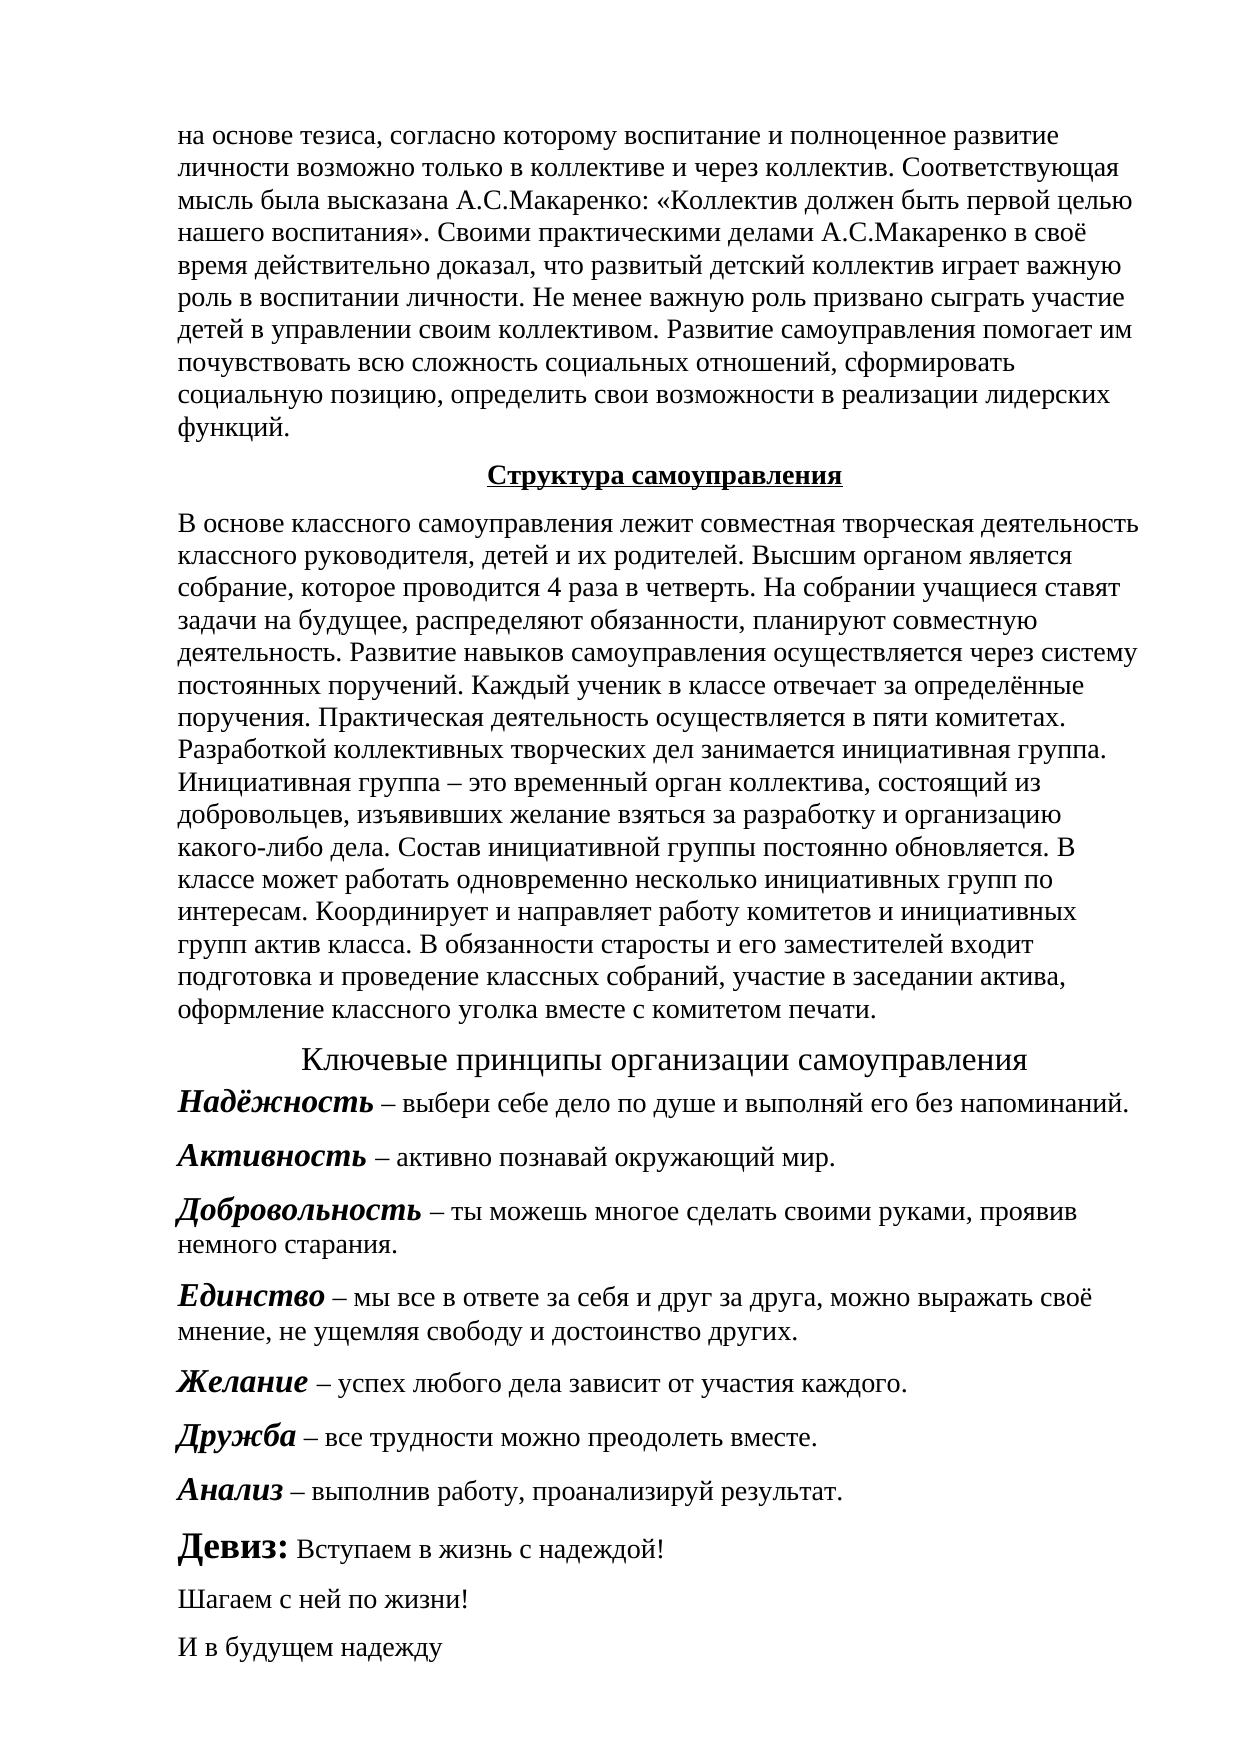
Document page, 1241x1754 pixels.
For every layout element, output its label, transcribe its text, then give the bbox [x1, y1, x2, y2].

text Девиз: Вступаем в жизнь с надеждой! [177, 1524, 1152, 1567]
text Ключевые принципы организации самоуправления [177, 1040, 1152, 1078]
text Анализ – выполнив работу, проанализируй результат. [177, 1470, 1152, 1508]
text Добровольность – ты можешь многое сделать своими руками, проявив немного старания. [177, 1189, 1152, 1260]
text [177, 118, 1152, 442]
text Активность – активно познавай окружающий мир. [177, 1135, 1152, 1173]
text И в будущем надежду [177, 1630, 1152, 1663]
text Желание – успех любого дела зависит от участия каждого. [177, 1362, 1152, 1400]
text Надёжность – выбери себе дело по душе и выполняй его без напоминаний. [177, 1081, 1152, 1119]
text Шагаем с ней по жизни! [177, 1582, 1152, 1615]
text Структура самоуправления [177, 458, 1152, 490]
text Дружба – все трудности можно преодолеть вместе. [177, 1416, 1152, 1454]
text В основе классного самоуправления лежит совместная творческая деятельность классного руководителя, детей и их родителей. Высшим органом является собрание, которое проводится 4 раза в четверть. На собрании учащиеся ставят задачи на будущее, распределяют обязанности, планируют совместную деятельность. Развитие навыков самоуправления осуществляется через систему постоянных поручений. Каждый ученик в классе отвечает за определённые поручения. Практическая деятельность осуществляется в пяти комитетах. Разработкой коллективных творческих дел занимается инициативная группа. Инициативная группа – это временный орган коллектива, состоящий из добровольцев, изъявивших желание взяться за разработку и организацию какого-либо дела. Состав инициативной группы постоянно обновляется. В классе может работать одновременно несколько инициативных групп по интересам. Координирует и направляет работу комитетов и инициативных групп актив класса. В обязанности старосты и его заместителей входит подготовка и проведение классных собраний, участие в заседании актива, оформление классного уголка вместе с комитетом печати. [177, 506, 1152, 1024]
text Единство – мы все в ответе за себя и друг за друга, можно выражать своё мнение, не ущемляя свободу и достоинство других. [177, 1275, 1152, 1346]
